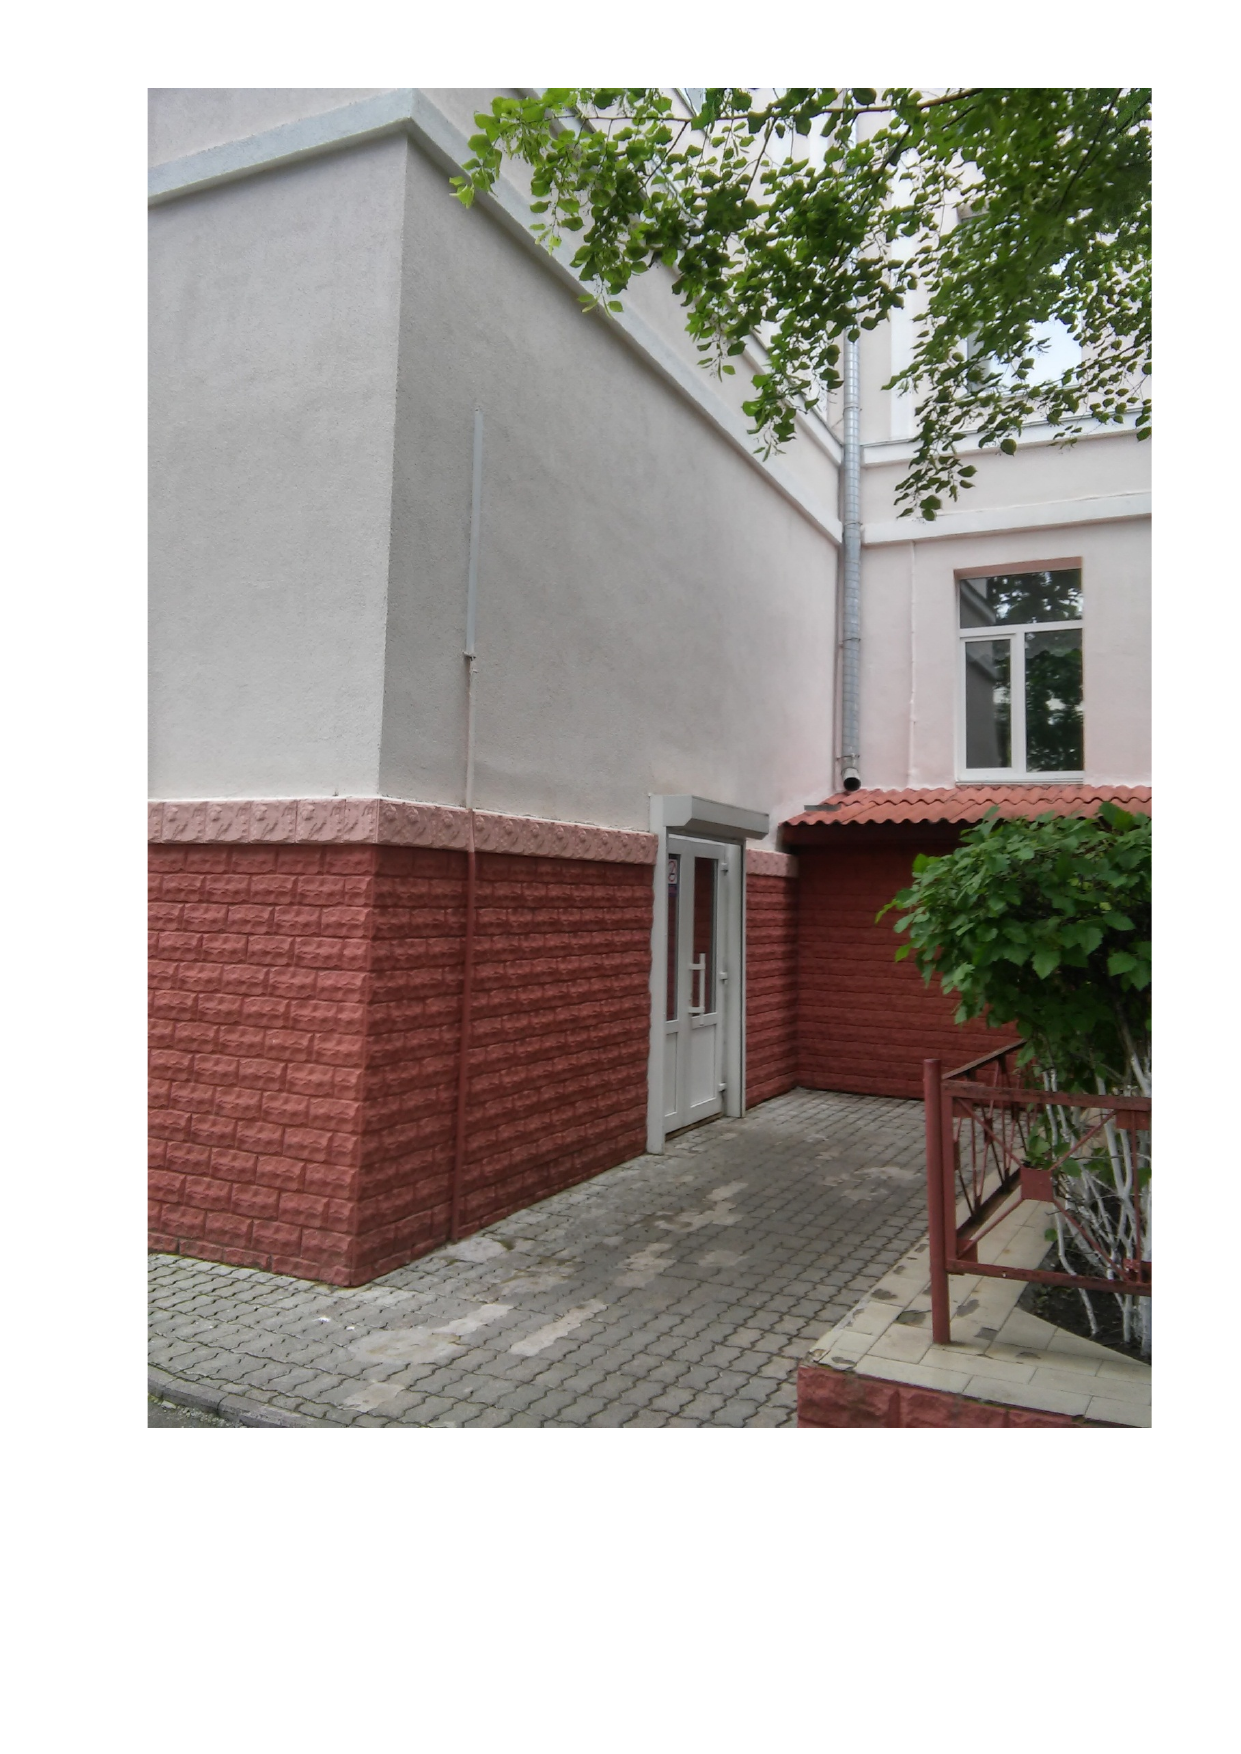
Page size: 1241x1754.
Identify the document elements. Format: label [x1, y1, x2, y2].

picture [147, 88, 1152, 1428]
